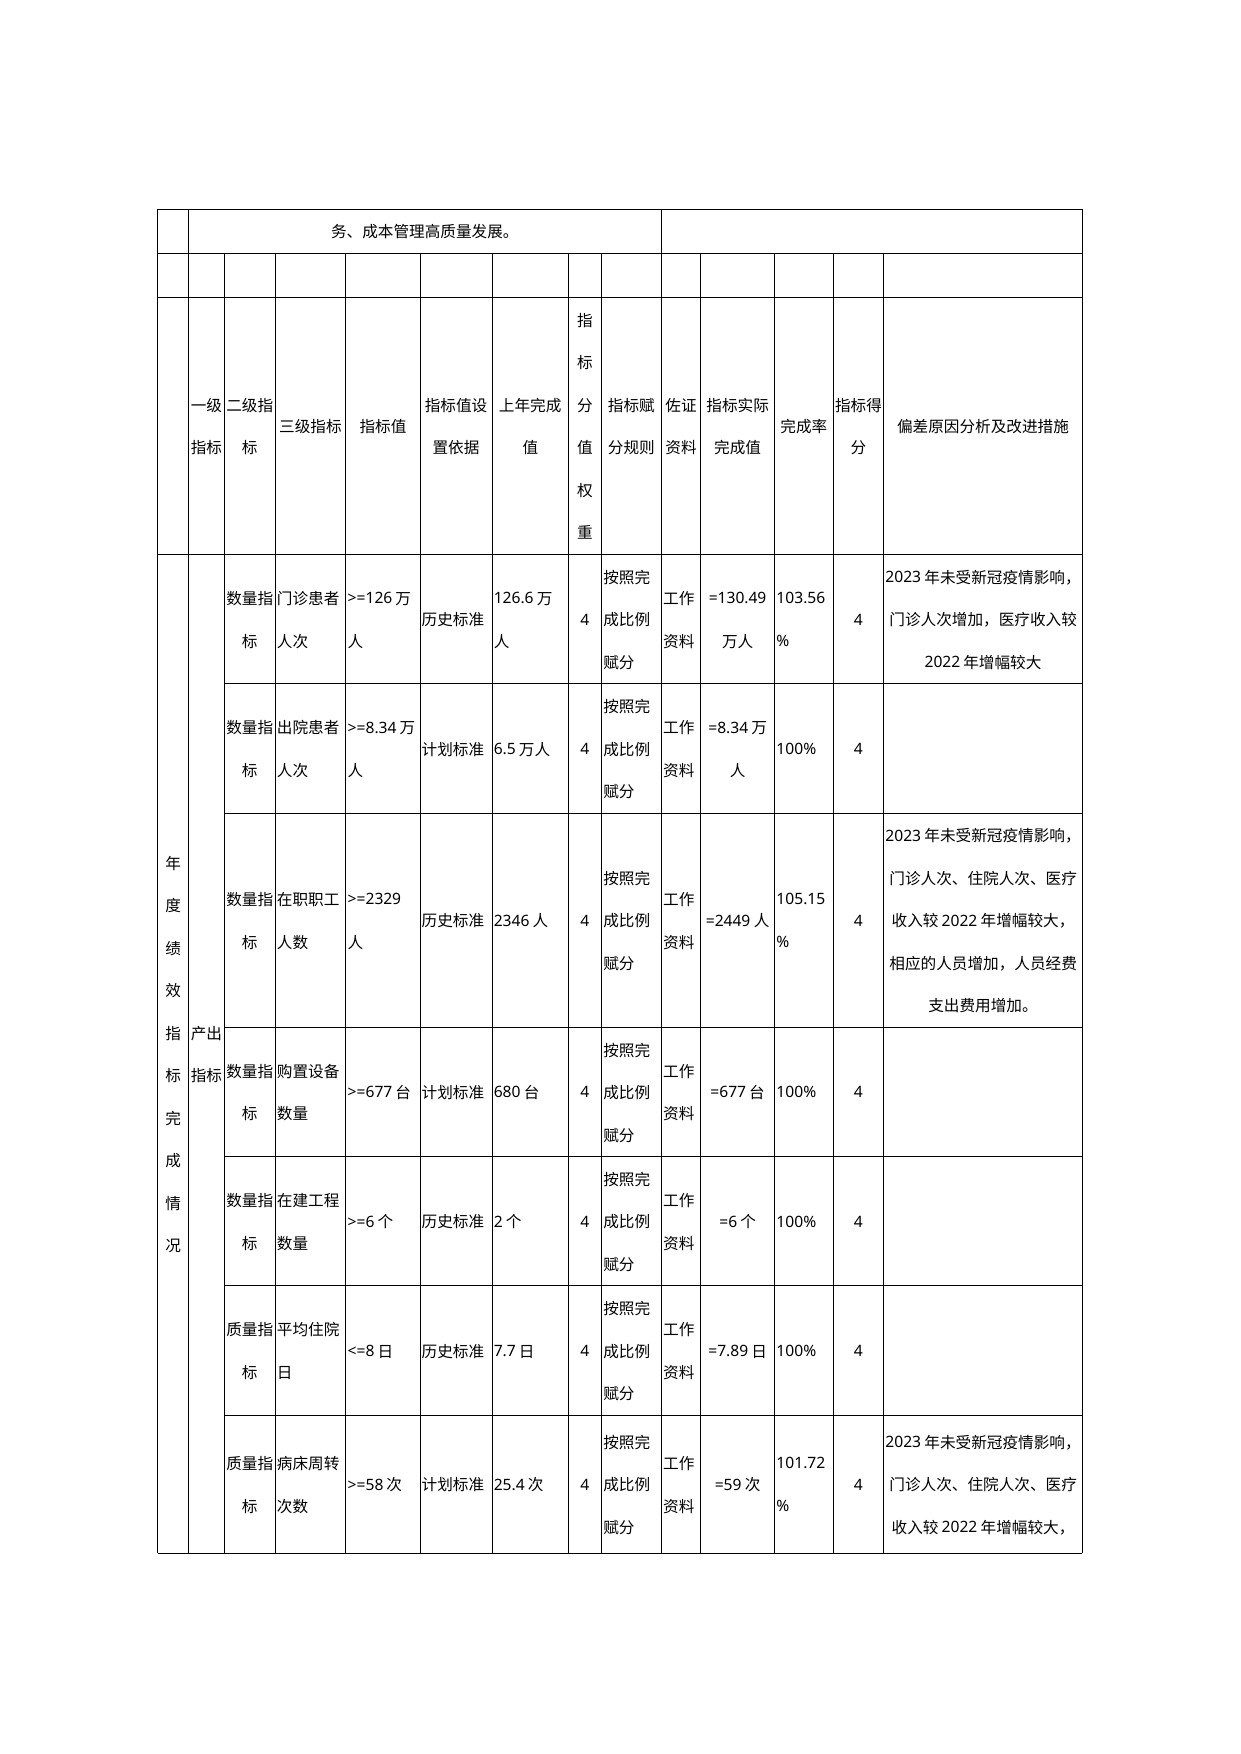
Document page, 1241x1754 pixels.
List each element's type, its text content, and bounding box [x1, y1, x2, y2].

table_cell 4 [569, 555, 601, 683]
table_cell 101.72% [775, 1416, 833, 1553]
table_cell 数量指标 [225, 1157, 275, 1285]
table_cell 105.15% [775, 814, 833, 1027]
table_cell 指标值设置依据 [421, 298, 492, 554]
table_cell 工作资料 [662, 1157, 700, 1285]
table_cell 历史标准 [421, 555, 492, 683]
table_cell 100% [775, 1028, 833, 1156]
table_cell 计划标准 [421, 1416, 492, 1553]
table_cell =59次 [701, 1416, 774, 1553]
table_cell 2个 [493, 1157, 568, 1285]
table_cell 上年完成值 [493, 298, 568, 554]
table_cell 二级指标 [225, 298, 275, 554]
table_cell 4 [834, 1028, 883, 1156]
table_cell 4 [569, 1416, 601, 1553]
table_cell [834, 254, 883, 297]
table_cell 工作资料 [662, 555, 700, 683]
table_cell 平均住院日 [276, 1286, 345, 1415]
table_cell >=8.34万人 [346, 684, 420, 813]
table_cell [884, 254, 1082, 297]
table_cell 完成率 [775, 298, 833, 554]
table_cell [884, 684, 1082, 813]
table_cell =130.49万人 [701, 555, 774, 683]
table_cell >=126万人 [346, 555, 420, 683]
table_cell 三级指标 [276, 298, 345, 554]
table_cell 偏差原因分析及改进措施 [884, 298, 1082, 554]
table_cell [158, 298, 188, 554]
table_cell [602, 254, 661, 297]
table_cell 购置设备数量 [276, 1028, 345, 1156]
table_cell 指标得分 [834, 298, 883, 554]
table_cell 按照完成比例赋分 [602, 555, 661, 683]
table_cell 工作资料 [662, 814, 700, 1027]
table_cell 指标赋分规则 [602, 298, 661, 554]
table_cell 4 [569, 814, 601, 1027]
table_cell 指标分值权重 [569, 298, 601, 554]
table_cell [189, 254, 224, 297]
table_cell 680台 [493, 1028, 568, 1156]
table_cell =7.89日 [701, 1286, 774, 1415]
table_cell 100% [775, 1157, 833, 1285]
table_cell 4 [569, 1157, 601, 1285]
table_cell 佐证资料 [662, 298, 700, 554]
table_cell 产出指标 [189, 555, 224, 1553]
table_cell =8.34万人 [701, 684, 774, 813]
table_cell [189, 210, 661, 253]
table_cell 数量指标 [225, 814, 275, 1027]
table_cell 4 [834, 684, 883, 813]
table_cell 按照完成比例赋分 [602, 1157, 661, 1285]
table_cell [662, 210, 1082, 253]
table_cell 4 [834, 1157, 883, 1285]
table_cell 4 [834, 555, 883, 683]
table_cell 工作资料 [662, 1416, 700, 1553]
table_cell >=677台 [346, 1028, 420, 1156]
table_cell 103.56% [775, 555, 833, 683]
table_cell 100% [775, 1286, 833, 1415]
table_cell =2449人 [701, 814, 774, 1027]
table_cell <=8日 [346, 1286, 420, 1415]
table_cell 数量指标 [225, 684, 275, 813]
table_cell [276, 254, 345, 297]
table_cell 4 [569, 684, 601, 813]
table_cell 病床周转次数 [276, 1416, 345, 1553]
table_cell [421, 254, 492, 297]
table_cell 历史标准 [421, 1157, 492, 1285]
table_cell 按照完成比例赋分 [602, 1286, 661, 1415]
table_cell 历史标准 [421, 1286, 492, 1415]
table_cell 7.7日 [493, 1286, 568, 1415]
table_cell 在建工程数量 [276, 1157, 345, 1285]
table_cell >=58次 [346, 1416, 420, 1553]
table_cell 工作资料 [662, 1028, 700, 1156]
table_cell =6个 [701, 1157, 774, 1285]
table_cell [158, 254, 188, 297]
table_cell [775, 254, 833, 297]
table_cell 4 [569, 1286, 601, 1415]
table_cell [569, 254, 601, 297]
table_cell 126.6万人 [493, 555, 568, 683]
table_cell 按照完成比例赋分 [602, 1028, 661, 1156]
table_cell 一级指标 [189, 298, 224, 554]
table_cell [701, 254, 774, 297]
table_cell 工作资料 [662, 1286, 700, 1415]
table_cell 按照完成比例赋分 [602, 814, 661, 1027]
table_cell 按照完成比例赋分 [602, 1416, 661, 1553]
table_cell 4 [834, 814, 883, 1027]
table_cell 2023年未受新冠疫情影响，门诊人次增加，医疗收入较2022年增幅较大 [884, 555, 1082, 683]
table_cell [884, 1157, 1082, 1285]
table_cell 100% [775, 684, 833, 813]
table_cell 4 [834, 1286, 883, 1415]
table_cell [346, 254, 420, 297]
table_cell 工作资料 [662, 684, 700, 813]
table_cell 门诊患者人次 [276, 555, 345, 683]
table_cell 计划标准 [421, 684, 492, 813]
table_cell 6.5万人 [493, 684, 568, 813]
table_cell 指标实际完成值 [701, 298, 774, 554]
table_cell =677台 [701, 1028, 774, 1156]
table_cell 数量指标 [225, 555, 275, 683]
table_cell [493, 254, 568, 297]
table_cell [884, 1286, 1082, 1415]
table_cell 2023年未受新冠疫情影响，门诊人次、住院人次、医疗收入较2022年增幅较大，相应的人员增加，人员经费支出费用增加。 [884, 814, 1082, 1027]
table_cell 在职职工人数 [276, 814, 345, 1027]
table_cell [884, 1416, 1082, 1553]
table_cell 数量指标 [225, 1028, 275, 1156]
table_cell >=2329人 [346, 814, 420, 1027]
table_cell 25.4次 [493, 1416, 568, 1553]
table_cell 出院患者人次 [276, 684, 345, 813]
table_cell 计划标准 [421, 1028, 492, 1156]
table_cell 质量指标 [225, 1286, 275, 1415]
table_cell >=6个 [346, 1157, 420, 1285]
table_cell 4 [569, 1028, 601, 1156]
table_cell 质量指标 [225, 1416, 275, 1553]
table_cell 年度绩效指标完成情况 [158, 555, 188, 1553]
table_cell 4 [834, 1416, 883, 1553]
table_cell 历史标准 [421, 814, 492, 1027]
table_cell 2346人 [493, 814, 568, 1027]
table_cell [662, 254, 700, 297]
table_cell [884, 1028, 1082, 1156]
table_cell 指标值 [346, 298, 420, 554]
table_cell 按照完成比例赋分 [602, 684, 661, 813]
table_cell [225, 254, 275, 297]
